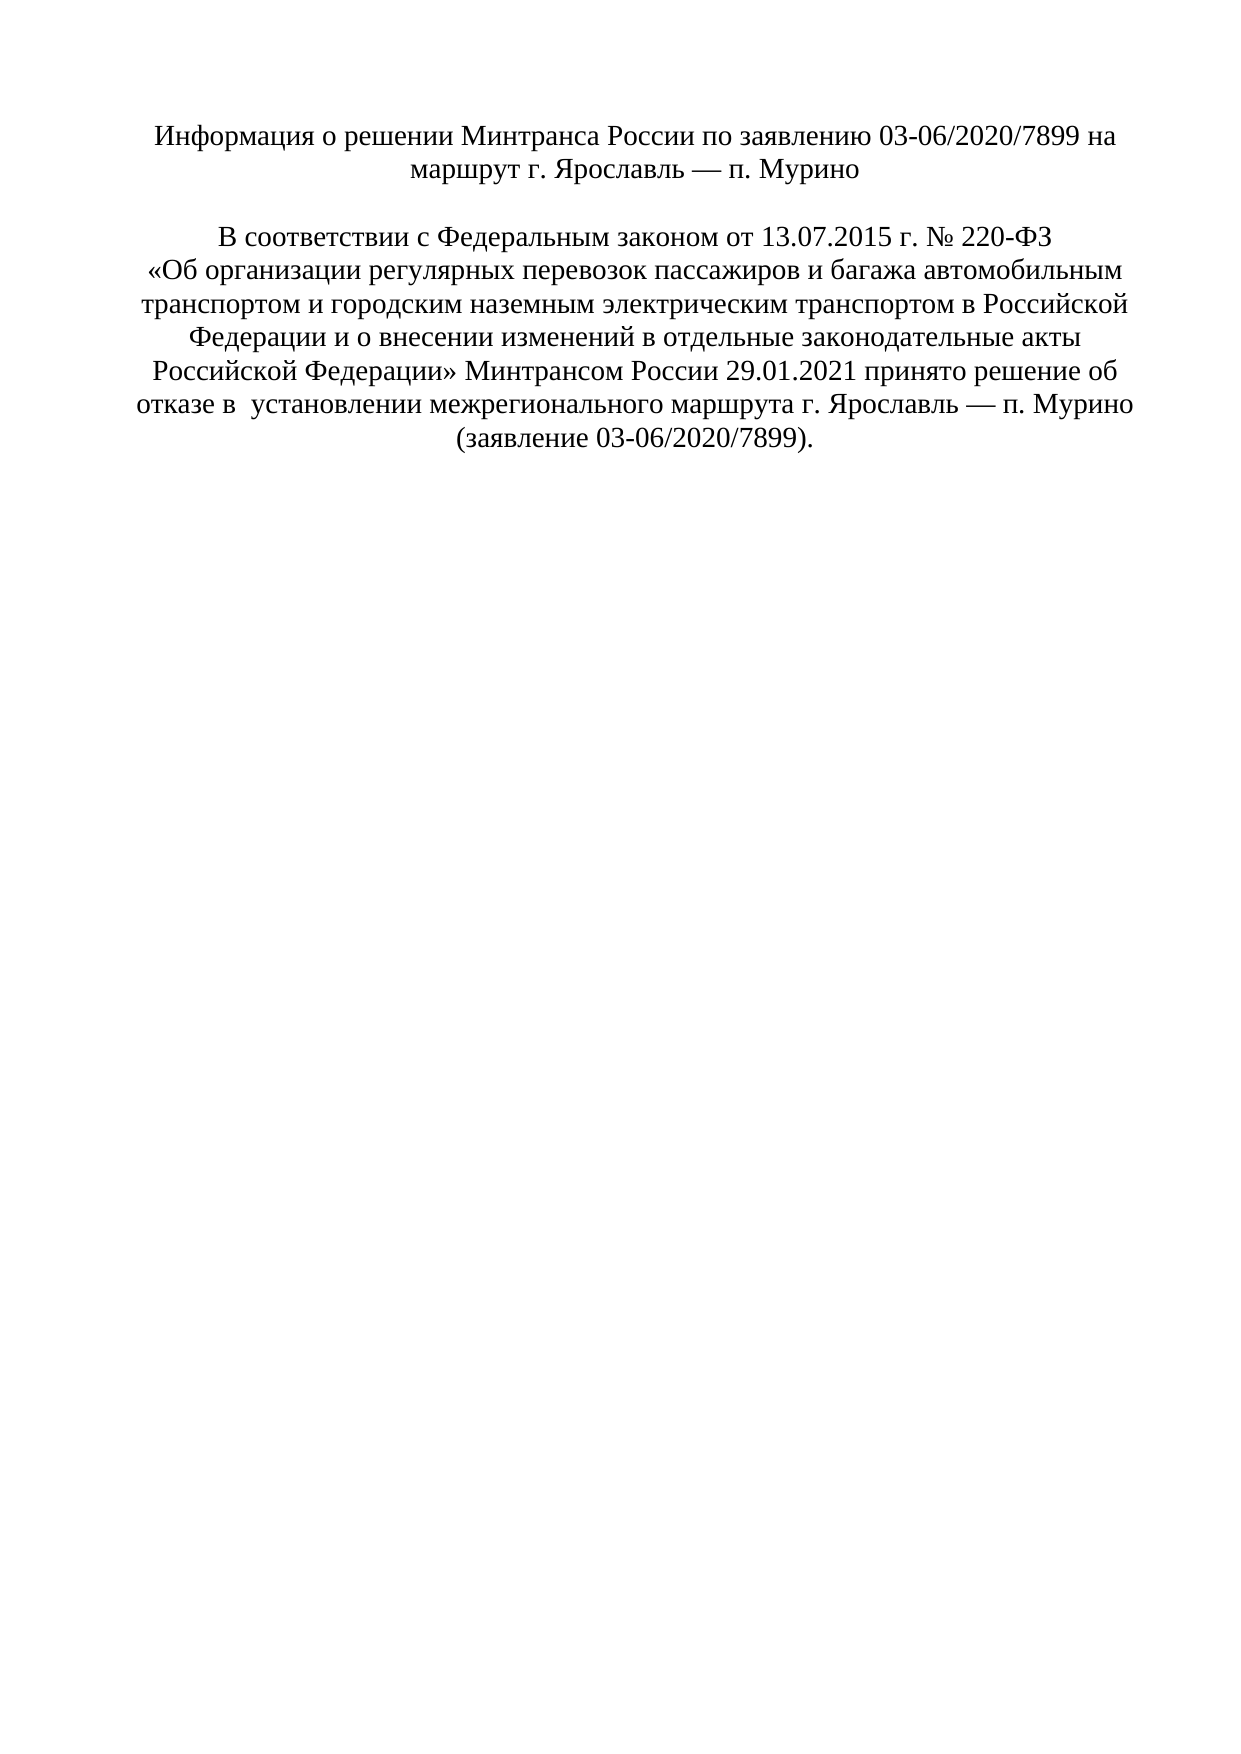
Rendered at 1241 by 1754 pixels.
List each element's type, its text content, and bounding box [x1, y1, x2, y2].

text Информация о решении Минтранса России по заявлению 03-06/2020/7899 на маршрут г. Ярославль — п. Мурино [118, 118, 1152, 185]
text В соответствии с Федеральным законом от 13.07.2015 г. № 220-ФЗ «Об организации регулярных перевозок пассажиров и багажа автомобильным транспортом и городским наземным электрическим транспортом в Российской Федерации и о внесении изменений в отдельные законодательные акты Российской Федерации» Минтрансом России 29.01.2021 принято решение об отказе в установлении межрегионального маршрута г. Ярославль — п. Мурино (заявление 03-06/2020/7899). [118, 219, 1152, 453]
